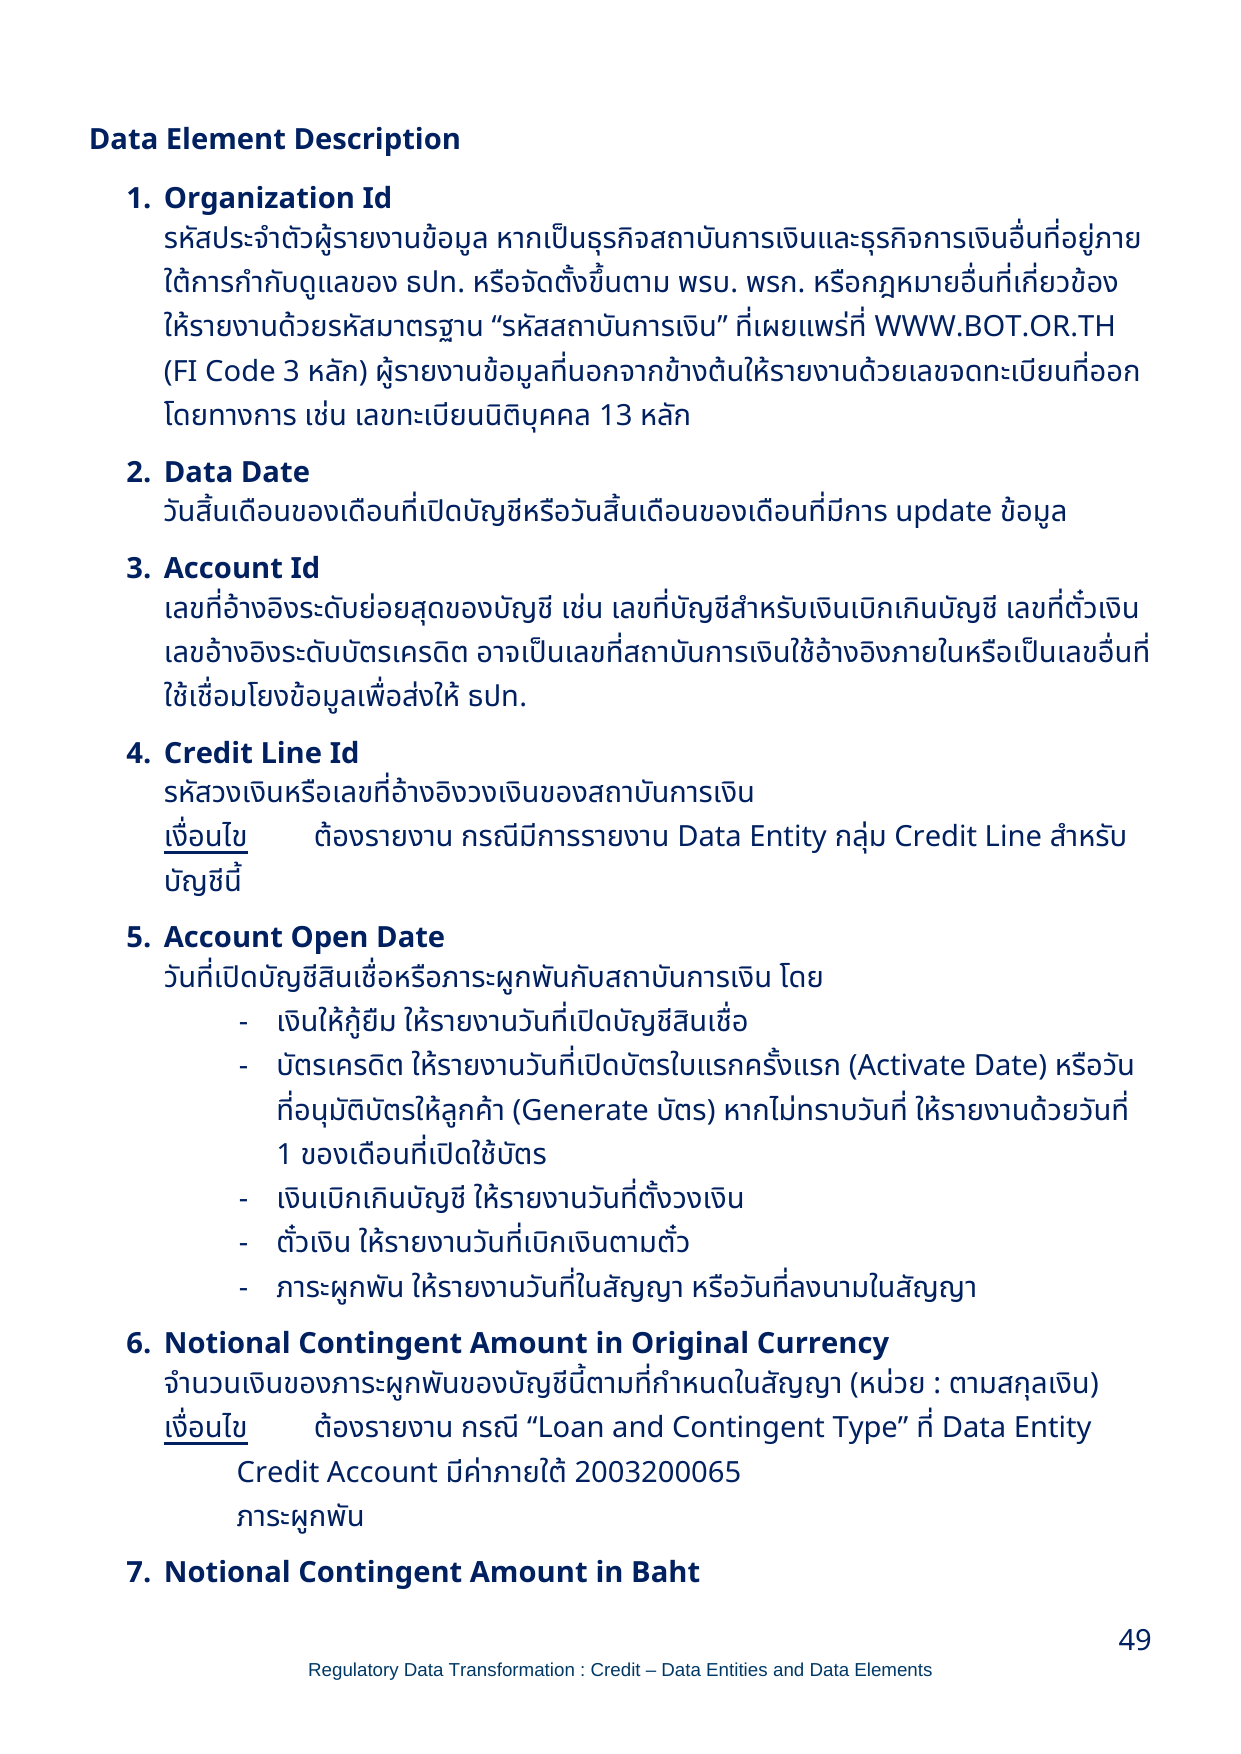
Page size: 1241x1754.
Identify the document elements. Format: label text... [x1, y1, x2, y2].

list Notional Contingent Amount in Original Currency [126, 1323, 1152, 1362]
list รหัสประจำตัวผู้รายงานข้อมูล หากเป็นธุรกิจสถาบันการเงินและธุรกิจการเงินอื่นที่อยู่ภายใต้การกำกับดูแลของ ธปท. หรือจัดตั้งขึ้นตาม พรบ. พรก. หรือกฎหมายอื่นที่เกี่ยวข้อง ให้รายงานด้วยรหัสมาตรฐาน “รหัสสถาบันการเงิน” ที่เผยแพร่ที่ www.bot.or.th (FI Code 3 หลัก) ผู้รายงานข้อมูลที่นอกจากข้างต้นให้รายงานด้วยเลขจดทะเบียนที่ออกโดยทางการ เช่น เลขทะเบียนนิติบุคคล 13 หลัก [164, 217, 1152, 438]
list จำนวนเงินของภาระผูกพันของบัญชีนี้ตามที่กำหนดในสัญญา (หน่วย : ตามสกุลเงิน) [164, 1362, 1152, 1407]
list ภาระผูกพัน ให้รายงานวันที่ในสัญญา หรือวันที่ลงนามในสัญญา [239, 1266, 1152, 1310]
list เลขที่อ้างอิงระดับย่อยสุดของบัญชี เช่น เลขที่บัญชีสำหรับเงินเบิกเกินบัญชี เลขที่ตั๋วเงิน เลขอ้างอิงระดับบัตรเครดิต อาจเป็นเลขที่สถาบันการเงินใช้อ้างอิงภายในหรือเป็นเลขอื่นที่ใช้เชื่อมโยงข้อมูลเพื่อส่งให้ ธปท. [164, 587, 1152, 719]
list เงินให้กู้ยืม ให้รายงานวันที่เปิดบัญชีสินเชื่อ [239, 1000, 1152, 1044]
list Credit Line Id [126, 732, 1152, 772]
list วันที่เปิดบัญชีสินเชื่อหรือภาระผูกพันกับสถาบันการเงิน โดย [164, 956, 1152, 1000]
list เงินเบิกเกินบัญชี ให้รายงานวันที่ตั้งวงเงิน [239, 1177, 1152, 1222]
list ตั๋วเงิน ให้รายงานวันที่เบิกเงินตามตั๋ว [239, 1222, 1152, 1266]
list Account Id [126, 547, 1152, 587]
list เงื่อนไข ต้องรายงาน กรณีมีการรายงาน Data Entity กลุ่ม Credit Line สำหรับบัญชีนี้ [164, 816, 1152, 904]
text เงื่อนไข ต้องรายงาน กรณี “Loan and Contingent Type” ที่ Data Entity Credit Account มีค่าภายใต้ 2003200065 ภาระผูกพัน [164, 1407, 1152, 1539]
list บัตรเครดิต ให้รายงานวันที่เปิดบัตรใบแรกครั้งแรก (Activate Date) หรือวันที่อนุมัติบัตรให้ลูกค้า (Generate บัตร) หากไม่ทราบวันที่ ให้รายงานด้วยวันที่ 1 ของเดือนที่เปิดใช้บัตร [239, 1044, 1152, 1177]
list Data Date [126, 451, 1152, 491]
list Organization Id [126, 178, 1152, 217]
list วันสิ้นเดือนของเดือนที่เปิดบัญชีหรือวันสิ้นเดือนของเดือนที่มีการ update ข้อมูล [163, 491, 1152, 535]
list Notional Contingent Amount in Baht [126, 1552, 1152, 1591]
list Account Open Date [126, 917, 1152, 956]
list รหัสวงเงินหรือเลขที่อ้างอิงวงเงินของสถาบันการเงิน [164, 772, 1152, 816]
text Data Element Description [89, 118, 1152, 158]
